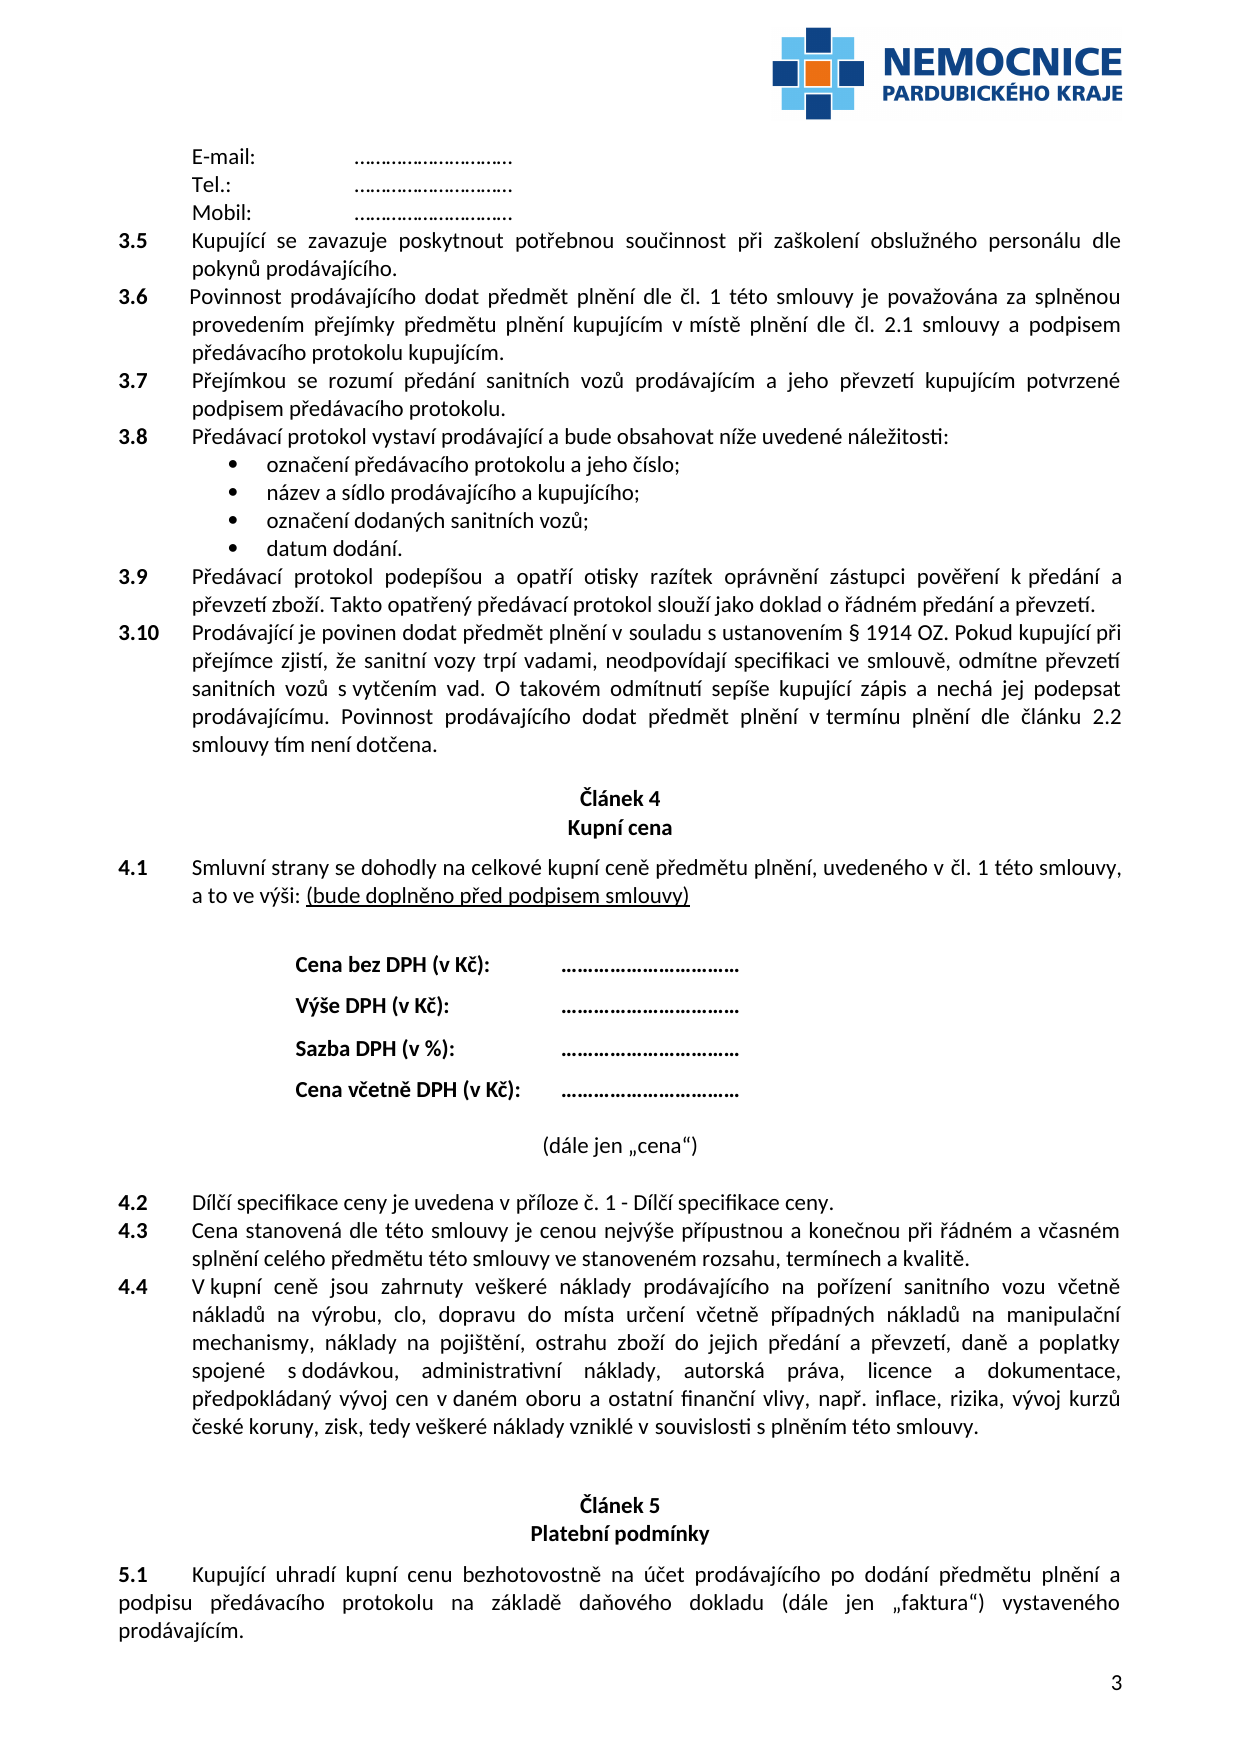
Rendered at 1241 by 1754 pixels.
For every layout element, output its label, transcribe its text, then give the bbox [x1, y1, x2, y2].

text 4.1 Smluvní strany se dohodly na celkové kupní ceně předmětu plnění, uvedeného v čl. 1 této smlouvy, a to ve výši: (bude doplněno před podpisem smlouvy) [118, 853, 1122, 909]
text 3.6 Povinnost prodávajícího dodat předmět plnění dle čl. 1 této smlouvy je považována za splněnou provedením přejímky předmětu plnění kupujícím v místě plnění dle čl. 2.1 smlouvy a podpisem předávacího protokolu kupujícím. [118, 282, 1122, 366]
text Kupní cena [118, 813, 1122, 841]
list označení dodaných sanitních vozů; [229, 506, 1122, 534]
text Sazba DPH (v %): …………………………… [118, 1034, 1122, 1062]
list název a sídlo prodávajícího a kupujícího; [229, 478, 1122, 506]
text 3.8 Předávací protokol vystaví prodávající a bude obsahovat níže uvedené náležitosti: [118, 422, 1122, 450]
text Cena včetně DPH (v Kč): …………………………… [118, 1076, 1122, 1104]
list datum dodání. [229, 534, 1122, 562]
text 3.10 Prodávající je povinen dodat předmět plnění v souladu s ustanovením § 1914 OZ. Pokud kupující při přejímce zjistí, že sanitní vozy trpí vadami, neodpovídají specifikaci ve smlouvě, odmítne převzetí sanitních vozů s vytčením vad. O takovém odmítnutí sepíše kupující zápis a nechá jej podepsat prodávajícímu. Povinnost prodávajícího dodat předmět plnění v termínu plnění dle článku 2.2 smlouvy tím není dotčena. [118, 618, 1122, 758]
text 3.9 Předávací protokol podepíšou a opatří otisky razítek oprávnění zástupci pověření k předání a převzetí zboží. Takto opatřený předávací protokol slouží jako doklad o řádném předání a převzetí. [118, 562, 1122, 618]
text 5.1 Kupující uhradí kupní cenu bezhotovostně na účet prodávajícího po dodání předmětu plnění a podpisu předávacího protokolu na základě daňového dokladu (dále jen „faktura“) vystaveného prodávajícím. [118, 1560, 1122, 1644]
picture [771, 27, 1123, 121]
text 3.5 Kupující se zavazuje poskytnout potřebnou součinnost při zaškolení obslužného personálu dle pokynů prodávajícího. [118, 226, 1122, 282]
text 4.3 Cena stanovená dle této smlouvy je cenou nejvýše přípustnou a konečnou při řádném a včasném splnění celého předmětu této smlouvy ve stanoveném rozsahu, termínech a kvalitě. [118, 1216, 1122, 1272]
text Článek 5 [118, 1491, 1122, 1519]
text 4.2 Dílčí specifikace ceny je uvedena v příloze č. 1 - Dílčí specifikace ceny. [118, 1188, 1122, 1216]
list označení předávacího protokolu a jeho číslo; [229, 450, 1122, 478]
text Článek 4 [118, 784, 1122, 813]
text (dále jen „cena“) [118, 1132, 1122, 1160]
text Výše DPH (v Kč): …………………………… [118, 992, 1122, 1020]
text Mobil: ………………………… [118, 198, 1122, 226]
text Cena bez DPH (v Kč): …………………………… [118, 950, 1122, 978]
text 3.7 Přejímkou se rozumí předání sanitních vozů prodávajícím a jeho převzetí kupujícím potvrzené podpisem předávacího protokolu. [118, 366, 1122, 422]
text Tel.: ………………………… [118, 170, 1122, 198]
text E-mail: ………………………… [118, 142, 1122, 170]
text Platební podmínky [118, 1519, 1122, 1547]
text 4.4 V kupní ceně jsou zahrnuty veškeré náklady prodávajícího na pořízení sanitního vozu včetně nákladů na výrobu, clo, dopravu do místa určení včetně případných nákladů na manipulační mechanismy, náklady na pojištění, ostrahu zboží do jejich předání a převzetí, daně a poplatky spojené s dodávkou, administrativní náklady, autorská práva, licence a dokumentace, předpokládaný vývoj cen v daném oboru a ostatní finanční vlivy, např. inflace, rizika, vývoj kurzů české koruny, zisk, tedy veškeré náklady vzniklé v souvislosti s plněním této smlouvy. [118, 1272, 1122, 1440]
